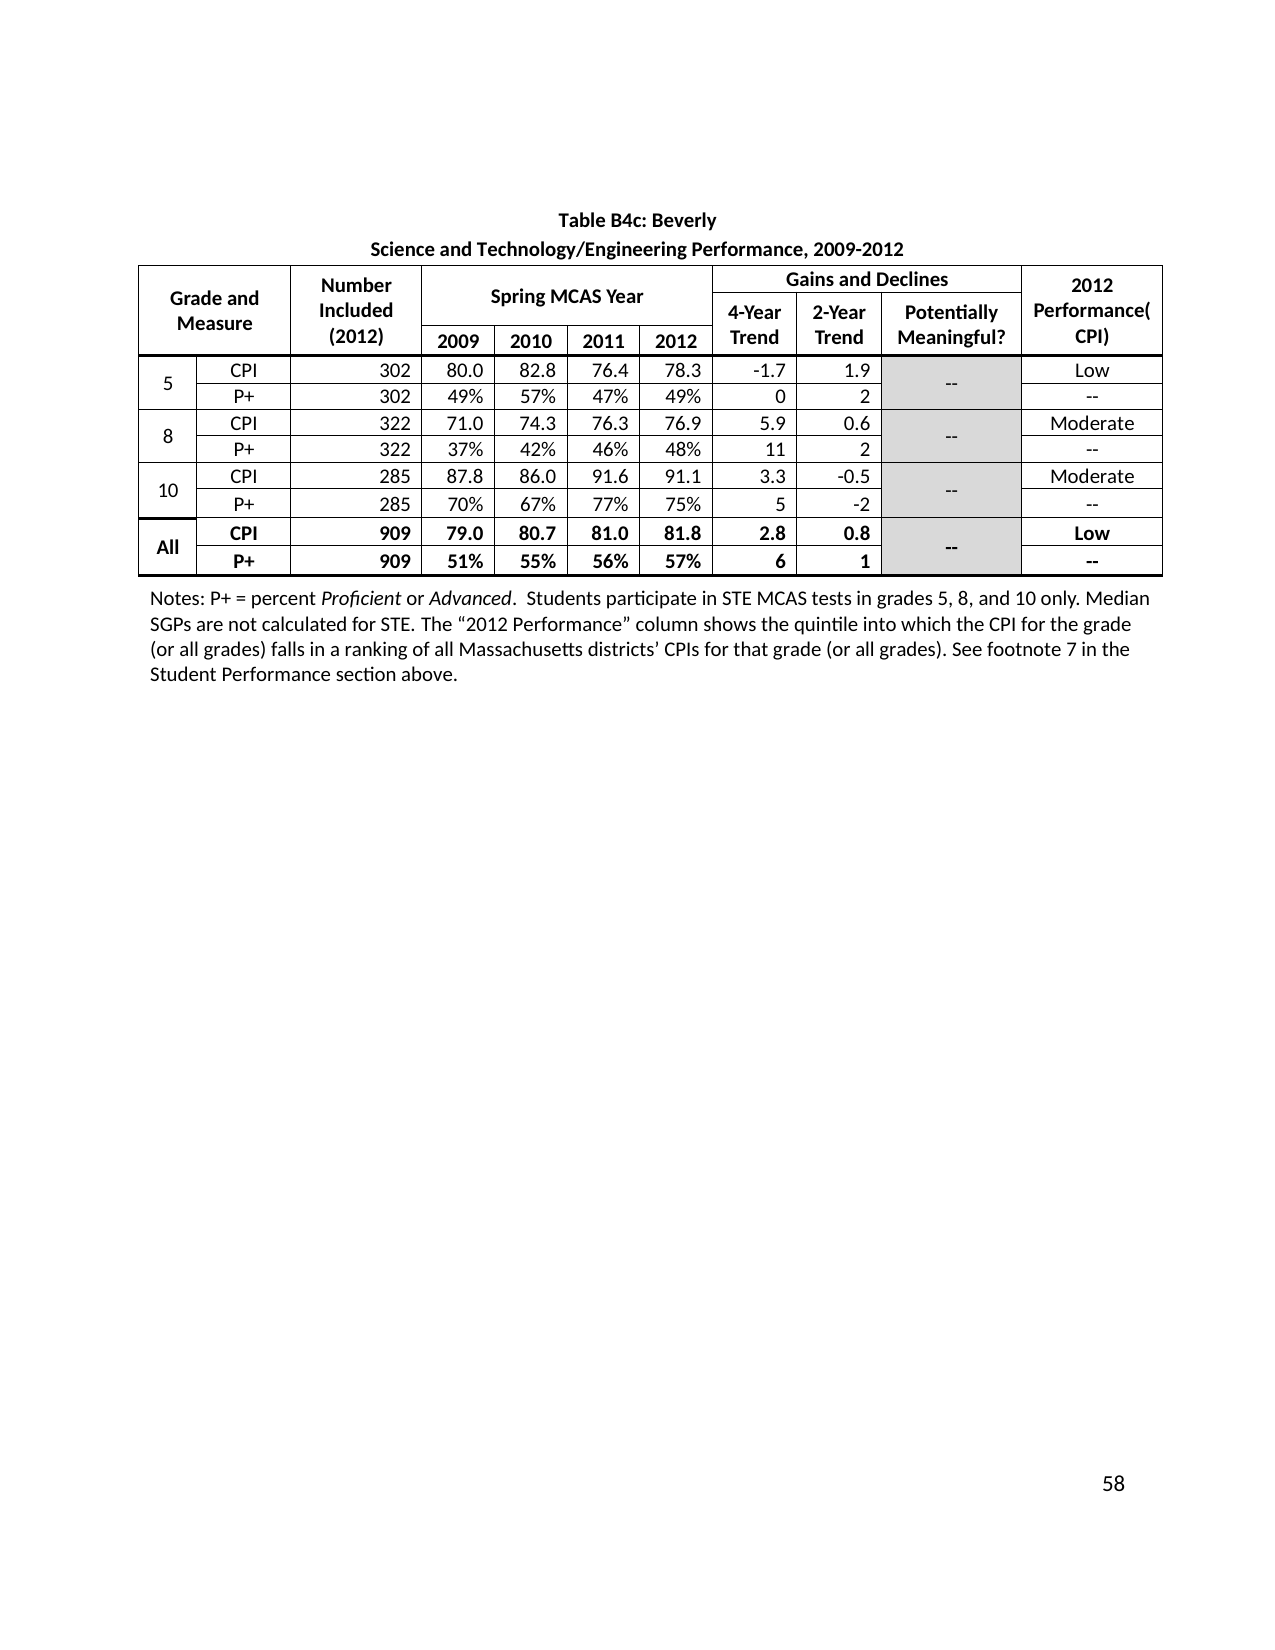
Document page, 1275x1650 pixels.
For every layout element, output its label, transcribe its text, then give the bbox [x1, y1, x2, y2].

table_cell 80.7 [495, 518, 567, 545]
table_cell 3.3 [713, 463, 796, 488]
table_cell -1.7 [713, 357, 796, 382]
table_cell 322 [291, 436, 421, 462]
table_cell 51% [422, 546, 494, 574]
table_cell 2012 [640, 326, 712, 354]
table_cell 91.6 [568, 463, 639, 488]
table_cell 67% [495, 489, 567, 517]
table_cell 46% [568, 436, 639, 462]
table_cell 2 [797, 436, 881, 462]
table_cell 57% [495, 384, 567, 409]
table_cell -- [882, 518, 1021, 574]
table_cell 5 [139, 357, 196, 409]
table_cell Moderate [1022, 410, 1162, 435]
table_cell 77% [568, 489, 639, 517]
table_cell 49% [640, 384, 712, 409]
table_cell 285 [291, 489, 421, 517]
table_cell 81.8 [640, 518, 712, 545]
text Science and Technology/Engineering Performance, 2009-2012 [150, 236, 1125, 261]
table_cell -- [882, 463, 1021, 517]
table_cell 11 [713, 436, 796, 462]
table_cell 5.9 [713, 410, 796, 435]
table_cell 0.6 [797, 410, 881, 435]
table_cell P+ [197, 436, 290, 462]
table_cell 71.0 [422, 410, 494, 435]
table_cell -- [882, 410, 1021, 462]
table_cell 302 [291, 357, 421, 382]
table_cell 86.0 [495, 463, 567, 488]
table_cell 82.8 [495, 357, 567, 382]
table_cell -- [1022, 489, 1162, 517]
table_cell 81.0 [568, 518, 639, 545]
table_cell P+ [197, 384, 290, 409]
table_cell 0 [713, 384, 796, 409]
table_cell All [139, 520, 196, 574]
table_cell 79.0 [422, 518, 494, 545]
text Table B4c: Beverly [150, 207, 1125, 232]
table_cell 49% [422, 384, 494, 409]
table_header Gains and Declines [713, 266, 1021, 292]
table_cell 55% [495, 546, 567, 574]
table_header 2012 Performance(CPI) [1022, 266, 1162, 354]
table_cell 48% [640, 436, 712, 462]
table_header Number Included (2012) [291, 266, 421, 354]
table_cell Potentially Meaningful? [882, 293, 1021, 354]
table_cell CPI [197, 518, 290, 545]
table_cell 87.8 [422, 463, 494, 488]
table_cell 74.3 [495, 410, 567, 435]
table_header Spring MCAS Year [422, 266, 712, 325]
table_cell 56% [568, 546, 639, 574]
table_cell 285 [291, 463, 421, 488]
table_cell 2.8 [713, 518, 796, 545]
table_cell 76.3 [568, 410, 639, 435]
table_cell P+ [197, 546, 290, 574]
table_cell 5 [713, 489, 796, 517]
table_cell 76.4 [568, 357, 639, 382]
table_cell 8 [139, 410, 196, 462]
table_cell 37% [422, 436, 494, 462]
table_cell 909 [291, 518, 421, 545]
table_cell 4-Year Trend [713, 293, 796, 354]
table_cell 78.3 [640, 357, 712, 382]
table_cell -2 [797, 489, 881, 517]
table_cell 2010 [495, 326, 567, 354]
table_cell 302 [291, 384, 421, 409]
table_cell Moderate [1022, 463, 1162, 488]
table_cell 2009 [422, 326, 494, 354]
table_cell 10 [139, 463, 196, 517]
table_cell -- [1022, 436, 1162, 462]
table_cell -0.5 [797, 463, 881, 488]
table_cell Low [1022, 357, 1162, 382]
table_header Grade and Measure [139, 266, 290, 354]
table_cell Low [1022, 518, 1162, 545]
table_cell 2-Year Trend [797, 293, 881, 354]
table_cell 76.9 [640, 410, 712, 435]
table_cell 80.0 [422, 357, 494, 382]
table_cell P+ [197, 489, 290, 517]
table_cell 57% [640, 546, 712, 574]
table_cell CPI [197, 357, 290, 382]
table_cell CPI [197, 463, 290, 488]
table_cell 47% [568, 384, 639, 409]
table_cell 322 [291, 410, 421, 435]
table_cell 0.8 [797, 518, 881, 545]
table_cell 42% [495, 436, 567, 462]
table_cell 2 [797, 384, 881, 409]
table_cell -- [1022, 546, 1162, 574]
table_cell 1 [797, 546, 881, 574]
table_cell -- [1022, 384, 1162, 409]
table_cell 75% [640, 489, 712, 517]
table_cell 70% [422, 489, 494, 517]
table_cell 6 [713, 546, 796, 574]
table_cell -- [882, 357, 1021, 409]
table_cell CPI [197, 410, 290, 435]
table_cell 91.1 [640, 463, 712, 488]
table_cell Notes: P+ = percent Proficient or Advanced. Students participate in STE MCAS tests in grades 5, 8, and 10 only. Median SGPs are not calculated for STE. The “2012 Performance” column shows the quintile into which the CPI for the grade (or all grades) falls in a ranking of all Massachusetts districts’ CPIs for that grade (or all grades). See footnote 7 in the Student Performance section above. [139, 577, 1162, 687]
table_cell 909 [291, 546, 421, 574]
table_cell 2011 [568, 326, 639, 354]
table_cell 1.9 [797, 357, 881, 382]
